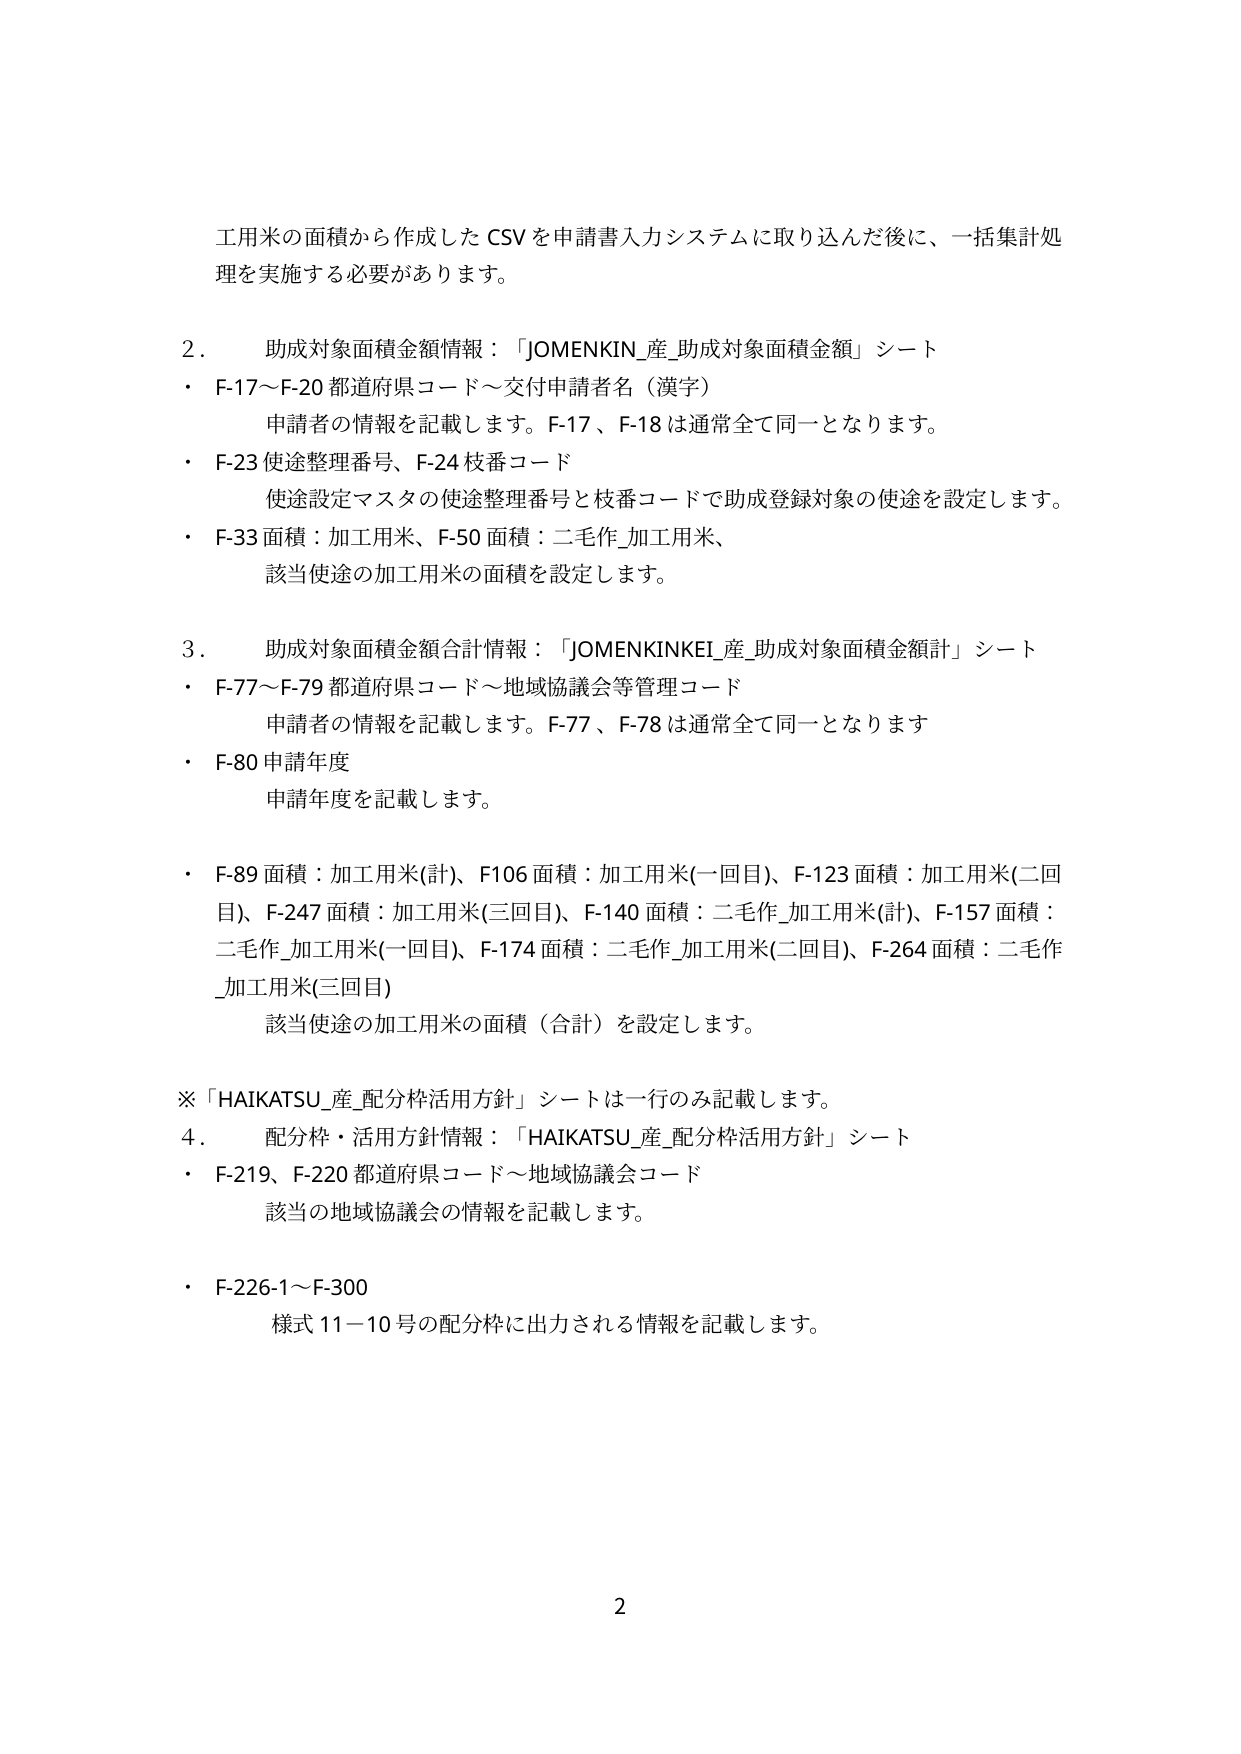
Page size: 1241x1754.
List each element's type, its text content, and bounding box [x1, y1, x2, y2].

text 申請者の情報を記載します。F-77 、F-78は通常全て同一となります [265, 704, 1063, 742]
text 使途設定マスタの使途整理番号と枝番コードで助成登録対象の使途を設定します。 [265, 479, 1063, 517]
list F-226-1～F-300 [177, 1267, 1063, 1304]
list F-80申請年度 [177, 742, 1063, 779]
list F-23使途整理番号、F-24枝番コード [177, 442, 1063, 479]
list F-219、F-220都道府県コード～地域協議会コード [177, 1154, 1063, 1192]
list F-33面積：加工用米、F-50 面積：二毛作_加工用米、 [177, 517, 1063, 554]
list 助成対象面積金額情報：「JOMENKIN_産_助成対象面積金額」シート [177, 329, 1063, 367]
text 申請者の情報を記載します。F-17 、F-18は通常全て同一となります。 [265, 404, 1063, 442]
list 助成対象面積金額合計情報：「JOMENKINKEI_産_助成対象面積金額計」シート [177, 629, 1063, 667]
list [177, 217, 1063, 292]
text 該当の地域協議会の情報を記載します。 [265, 1192, 1063, 1229]
list F-17～F-20都道府県コード～交付申請者名（漢字） [177, 367, 1063, 404]
text 申請年度を記載します。 [265, 779, 1063, 817]
text 該当使途の加工用米の面積（合計）を設定します。 [265, 1004, 1063, 1042]
text 該当使途の加工用米の面積を設定します。 [177, 554, 1063, 592]
list F-77～F-79都道府県コード～地域協議会等管理コード [177, 667, 1063, 704]
list 配分枠・活用方針情報：「HAIKATSU_産_配分枠活用方針」シート [177, 1117, 1063, 1154]
text 様式11－10号の配分枠に出力される情報を記載します。 [271, 1304, 1063, 1342]
text ※「HAIKATSU_産_配分枠活用方針」シートは一行のみ記載します。 [177, 1079, 1063, 1117]
list F-89面積：加工用米(計)、F106面積：加工用米(一回目)、F-123面積：加工用米(二回目)、F-247面積：加工用米(三回目)、F-140 面積：二毛作_加工用米(計)、F-157面積：二毛作_加工用米(一回目)、F-174面積：二毛作_加工用米(二回目)、F-264面積：二毛作_加工用米(三回目) [177, 854, 1063, 1004]
